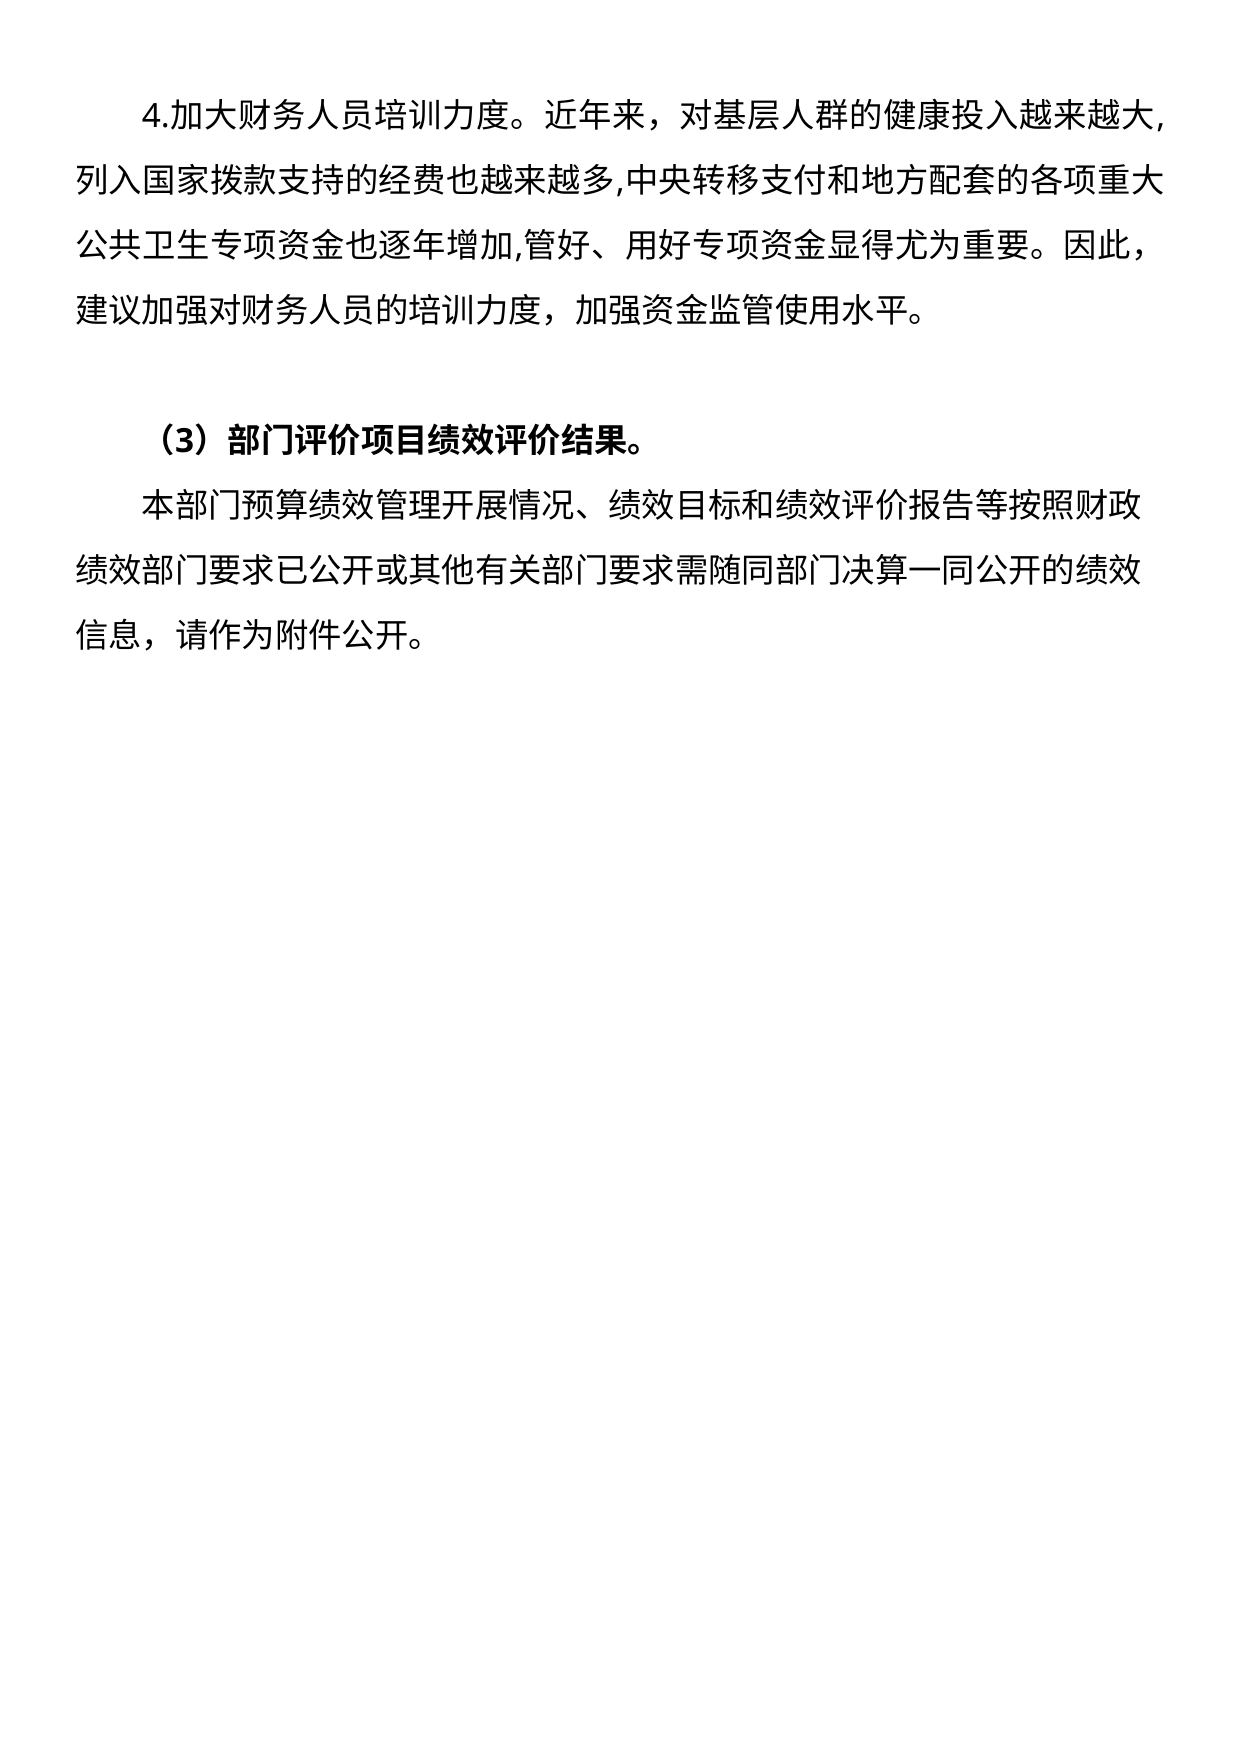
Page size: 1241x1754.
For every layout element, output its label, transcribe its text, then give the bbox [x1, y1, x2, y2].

text （3）部门评价项目绩效评价结果。 [75, 406, 1165, 471]
text 本部门预算绩效管理开展情况、绩效目标和绩效评价报告等按照财政绩效部门要求已公开或其他有关部门要求需随同部门决算一同公开的绩效信息，请作为附件公开。 [75, 471, 1165, 666]
list 4.加大财务人员培训力度。近年来，对基层人群的健康投入越来越大,列入国家拨款支持的经费也越来越多,中央转移支付和地方配套的各项重大公共卫生专项资金也逐年增加,管好、用好专项资金显得尤为重要。因此，建议加强对财务人员的培训力度，加强资金监管使用水平。 [75, 81, 1165, 341]
